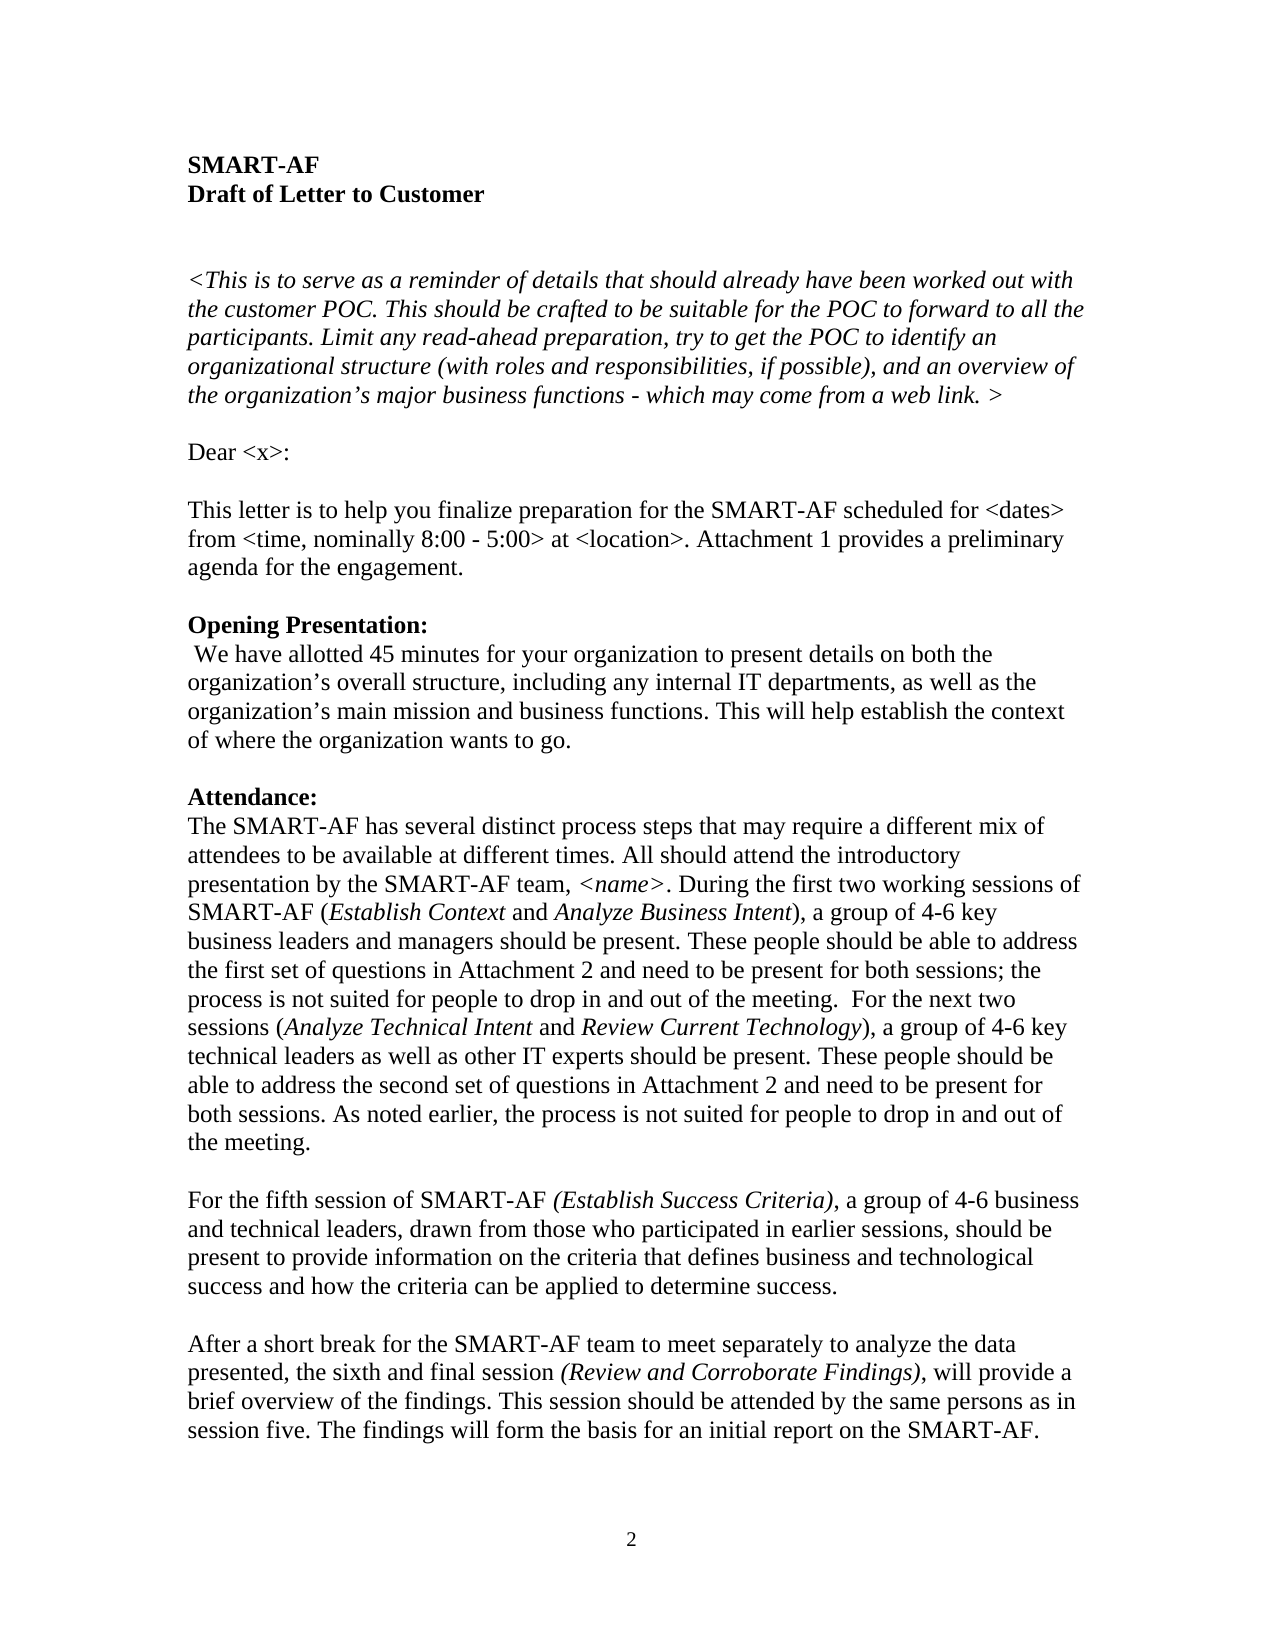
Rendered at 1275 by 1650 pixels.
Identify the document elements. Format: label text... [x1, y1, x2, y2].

text Opening Presentation: [187, 610, 1087, 639]
text <This is to serve as a reminder of details that should already have been worked out with the customer POC. This should be crafted to be suitable for the POC to forward to all the participants. Limit any read-ahead preparation, try to get the POC to identify an organizational structure (with roles and responsibilities, if possible), and an overview of the organization’s major business functions - which may come from a web link. > [187, 265, 1087, 409]
text After a short break for the SMART-AF team to meet separately to analyze the data presented, the sixth and final session (Review and Corroborate Findings), will provide a brief overview of the findings. This session should be attended by the same persons as in session five. The findings will form the basis for an initial report on the SMART-AF. [187, 1329, 1087, 1444]
text Draft of Letter to Customer [187, 179, 1087, 207]
text SMART-AF [187, 150, 1087, 179]
text Dear <x>: [187, 437, 1087, 466]
text We have allotted 45 minutes for your organization to present details on both the organization’s overall structure, including any internal IT departments, as well as the organization’s main mission and business functions. This will help establish the context of where the organization wants to go. [187, 639, 1087, 754]
text For the fifth session of SMART-AF (Establish Success Criteria), a group of 4-6 business and technical leaders, drawn from those who participated in earlier sessions, should be present to provide information on the criteria that defines business and technological success and how the criteria can be applied to determine success. [187, 1185, 1087, 1300]
text This letter is to help you finalize preparation for the SMART-AF scheduled for <dates> from <time, nominally 8:00 - 5:00> at <location>. Attachment 1 provides a preliminary agenda for the engagement. [187, 495, 1087, 581]
text Attendance: [187, 782, 1087, 811]
text The SMART-AF has several distinct process steps that may require a different mix of attendees to be available at different times. All should attend the introductory presentation by the SMART-AF team, <name>. During the first two working sessions of SMART-AF (Establish Context and Analyze Business Intent), a group of 4-6 key business leaders and managers should be present. These people should be able to address the first set of questions in Attachment 2 and need to be present for both sessions; the process is not suited for people to drop in and out of the meeting. For the next two sessions (Analyze Technical Intent and Review Current Technology), a group of 4-6 key technical leaders as well as other IT experts should be present. These people should be able to address the second set of questions in Attachment 2 and need to be present for both sessions. As noted earlier, the process is not suited for people to drop in and out of the meeting. [187, 811, 1087, 1156]
